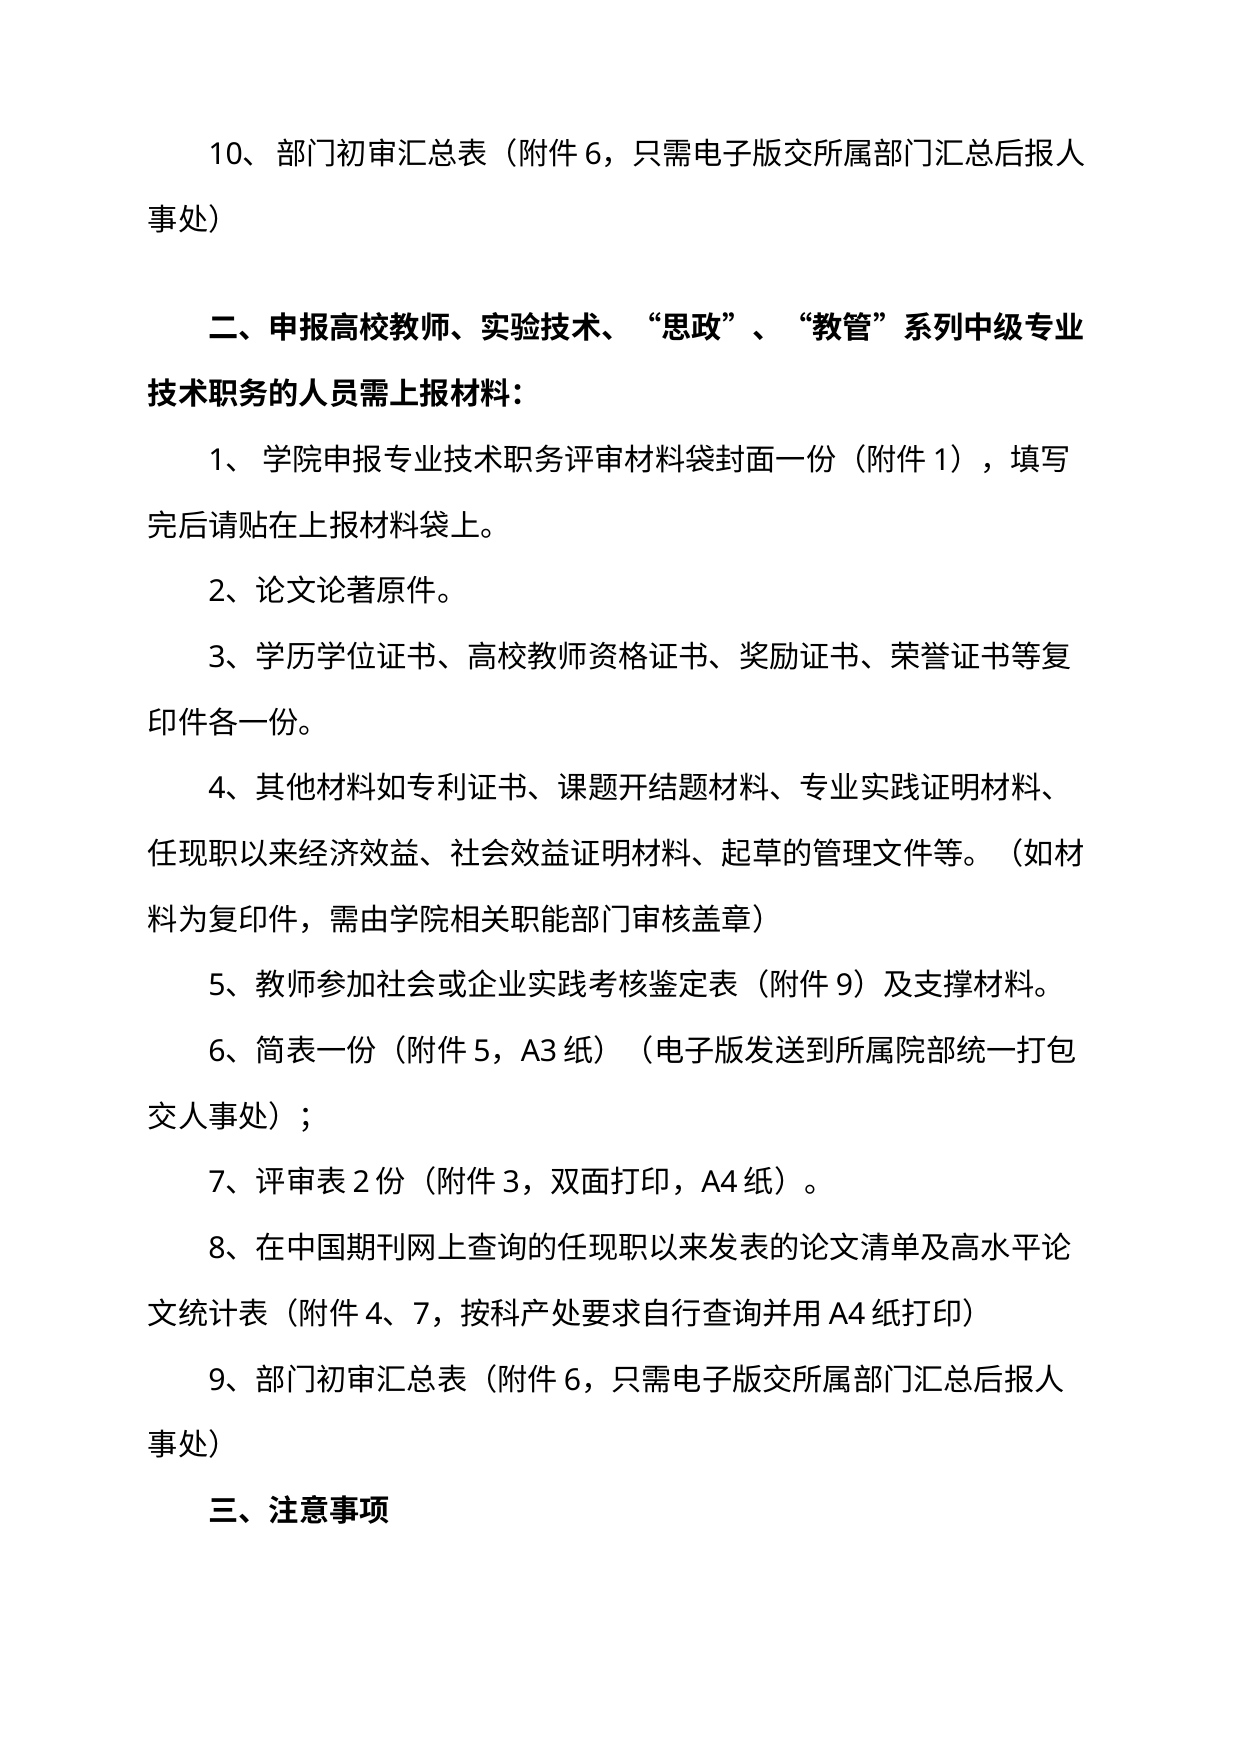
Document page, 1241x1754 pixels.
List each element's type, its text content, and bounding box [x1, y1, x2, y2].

text 二、申报高校教师、实验技术、“思政”、“教管”系列中级专业技术职务的人员需上报材料： [148, 304, 1093, 413]
text 1、 学院申报专业技术职务评审材料袋封面一份（附件1），填写完后请贴在上报材料袋上。 [148, 435, 1093, 545]
text 10、 部门初审汇总表（附件6，只需电子版交所属部门汇总后报人事处） [148, 129, 1093, 239]
text 8、在中国期刊网上查询的任现职以来发表的论文清单及高水平论文统计表（附件4、7，按科产处要求自行查询并用A4纸打印） [148, 1223, 1093, 1333]
text 三、注意事项 [148, 1486, 1093, 1530]
text 4、其他材料如专利证书、课题开结题材料、专业实践证明材料、任现职以来经济效益、社会效益证明材料、起草的管理文件等。（如材料为复印件，需由学院相关职能部门审核盖章） [148, 764, 1093, 939]
text 6、简表一份（附件5，A3纸）（电子版发送到所属院部统一打包交人事处）； [148, 1026, 1093, 1136]
text 9、部门初审汇总表（附件6，只需电子版交所属部门汇总后报人事处） [148, 1355, 1093, 1464]
text 3、学历学位证书、高校教师资格证书、奖励证书、荣誉证书等复印件各一份。 [148, 632, 1093, 742]
text 2、论文论著原件。 [148, 567, 1093, 610]
text 5、教师参加社会或企业实践考核鉴定表（附件9）及支撑材料。 [148, 961, 1093, 1004]
text 7、评审表2份（附件3，双面打印，A4纸）。 [148, 1158, 1093, 1202]
